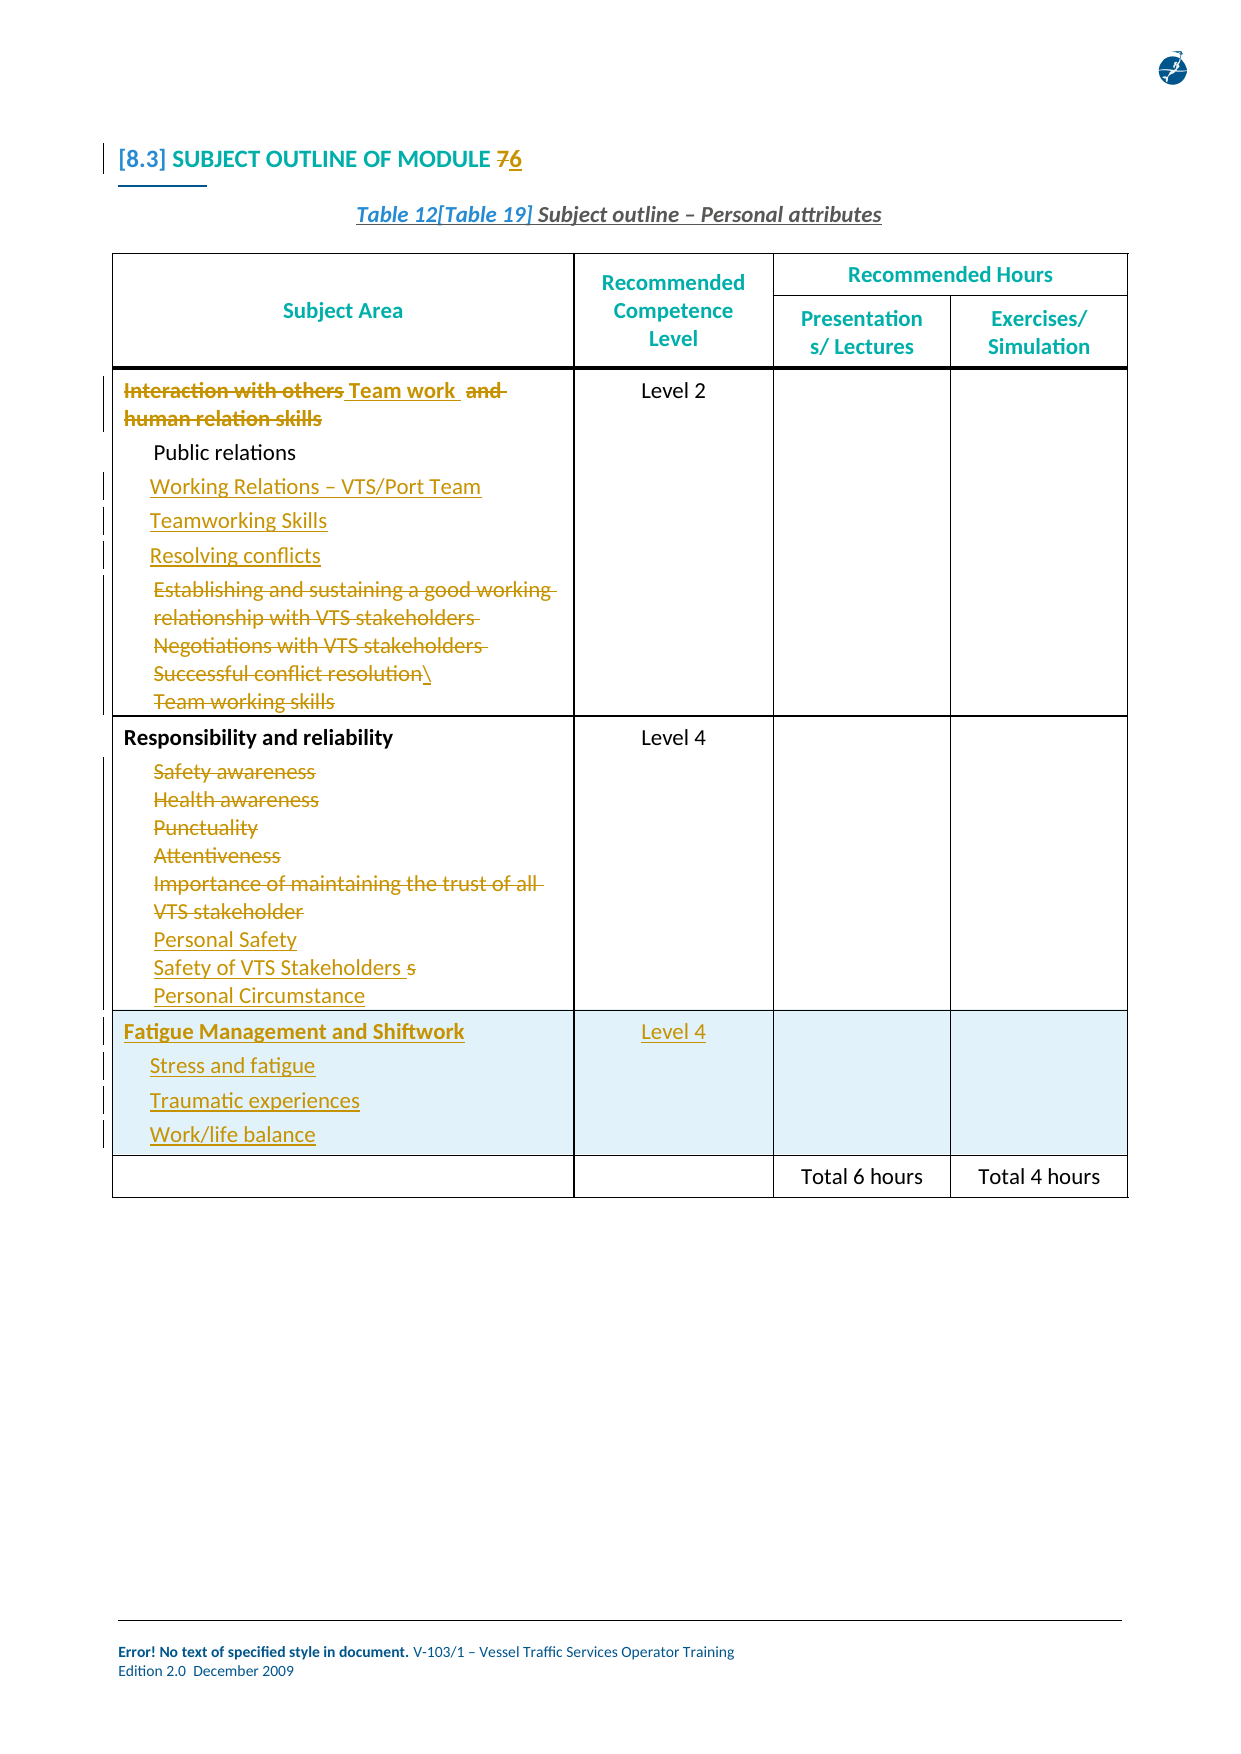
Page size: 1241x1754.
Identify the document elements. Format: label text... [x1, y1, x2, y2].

table_cell [774, 717, 950, 1009]
table_header Subject Area [113, 254, 573, 366]
table_cell [575, 1156, 773, 1197]
table_cell [951, 370, 1127, 715]
table_cell Level 4 [575, 717, 773, 1009]
table_cell [774, 370, 950, 715]
table_cell Total 4 hours [951, 1156, 1127, 1197]
text Subject outline – Personal attributes [118, 200, 1122, 228]
picture [1127, 1, 1241, 120]
subtitle SUBJECT OUTLINE OF MODULE [118, 143, 1122, 174]
table_cell [113, 1156, 573, 1197]
table_cell Exercises/ Simulation [951, 296, 1127, 366]
table_cell [951, 717, 1127, 1009]
table_cell Public relations [113, 370, 573, 715]
table_cell Total 6 hours [774, 1156, 950, 1197]
table_header Recommended Hours [774, 254, 1127, 295]
table_cell Level 2 [575, 370, 773, 715]
table_cell Presentations/ Lectures [774, 296, 950, 366]
table_cell Responsibility and reliability [113, 717, 573, 1009]
table_header Recommended Competence Level [575, 254, 773, 366]
